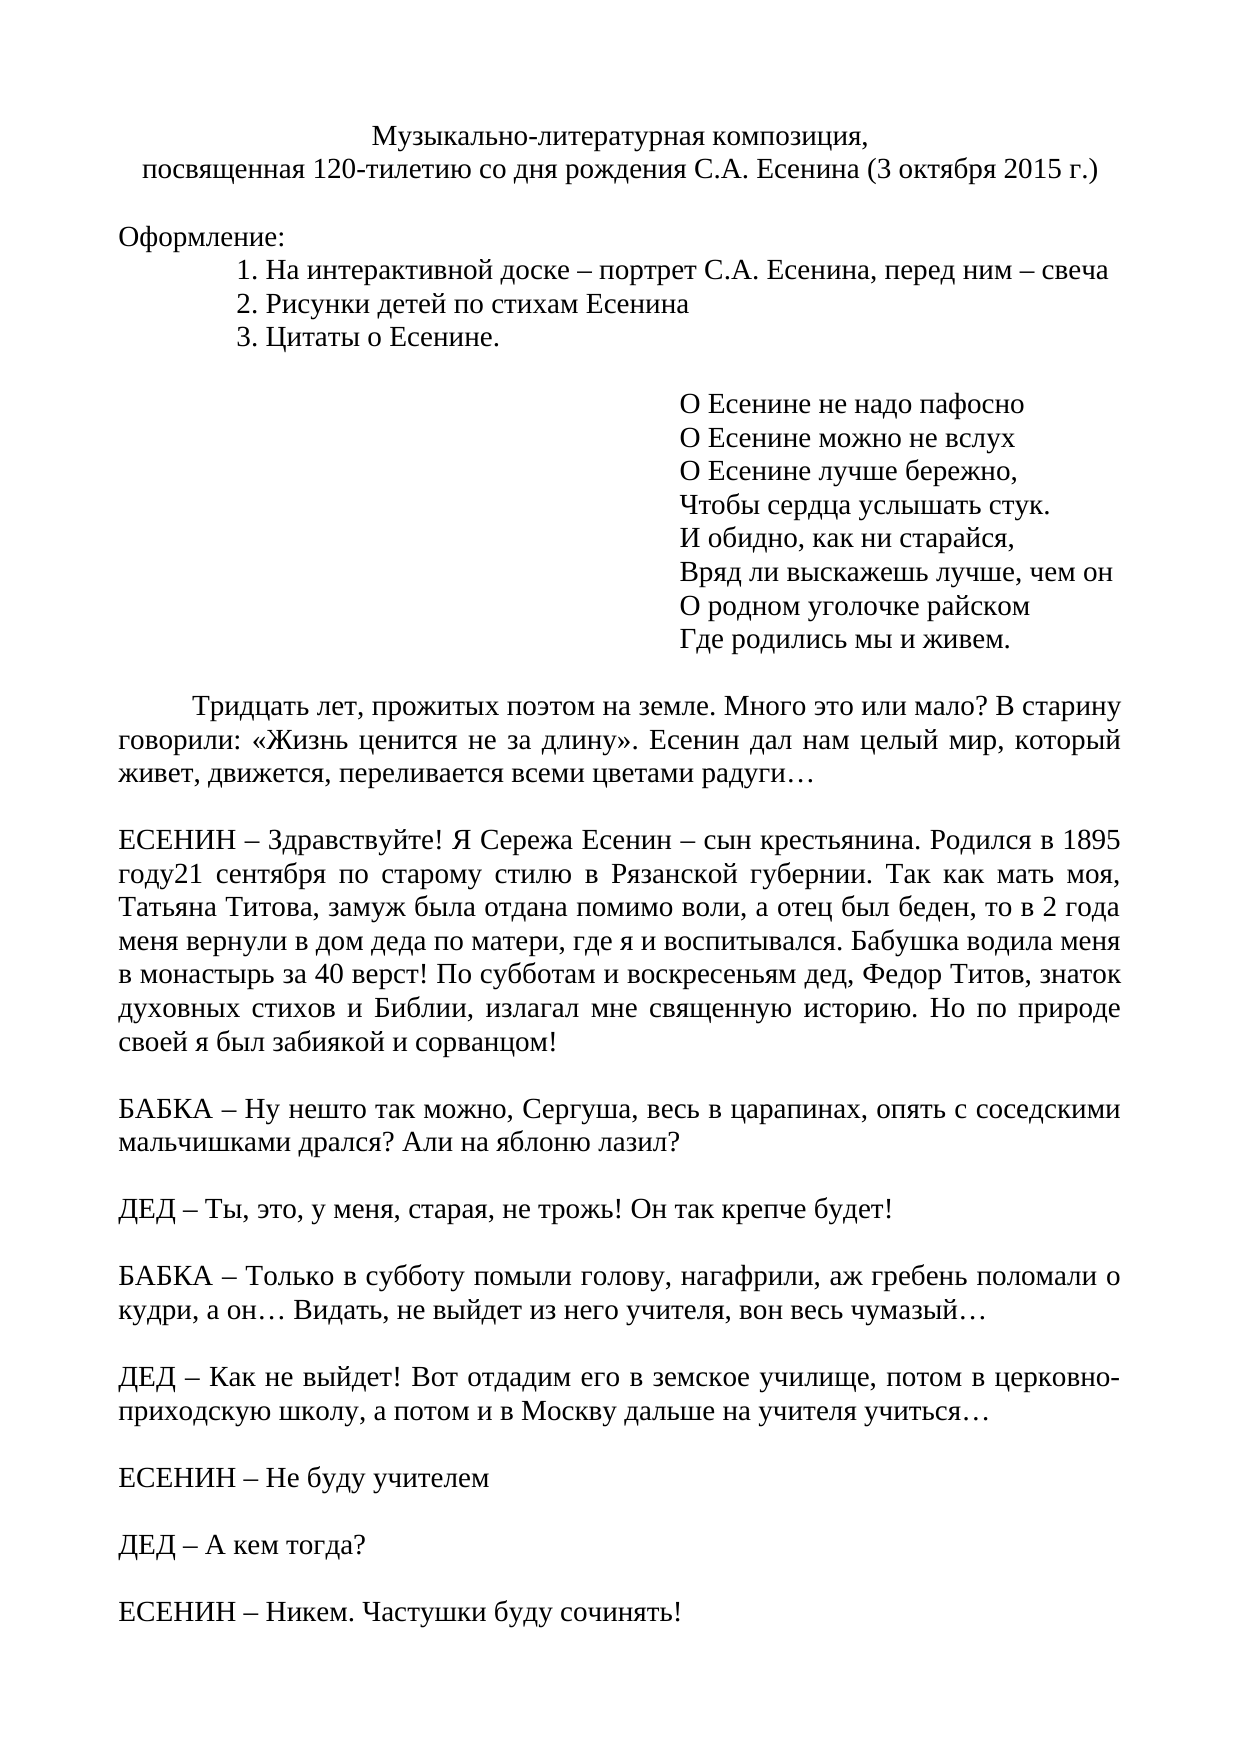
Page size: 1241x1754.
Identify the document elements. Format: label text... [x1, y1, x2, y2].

text О Есенине можно не вслух [679, 420, 1122, 453]
text 1. На интерактивной доске – портрет С.А. Есенина, перед ним – свеча [236, 252, 1122, 286]
text Оформление: [118, 219, 1122, 252]
text О Есенине лучше бережно, [679, 453, 1122, 487]
text Где родились мы и живем. [679, 621, 1122, 655]
text посвященная 120-тилетию со дня рождения С.А. Есенина (3 октября 2015 г.) [118, 152, 1122, 185]
text ЕСЕНИН – Никем. Частушки буду сочинять! [118, 1594, 1122, 1627]
text О родном уголочке райском [679, 588, 1122, 621]
text Вряд ли выскажешь лучше, чем он [679, 554, 1122, 588]
text И обидно, как ни старайся, [679, 521, 1122, 554]
text 3. Цитаты о Есенине. [236, 319, 1122, 353]
text Тридцать лет, прожитых поэтом на земле. Много это или мало? В старину говорили: «Жизнь ценится не за длину». Есенин дал нам целый мир, который живет, движется, переливается всеми цветами радуги… [118, 688, 1122, 789]
text Чтобы сердца услышать стук. [679, 487, 1122, 521]
text О Есенине не надо пафосно [679, 386, 1122, 420]
text 2. Рисунки детей по стихам Есенина [236, 286, 1122, 319]
text Музыкально-литературная композиция, [118, 118, 1122, 152]
text ЕСЕНИН – Здравствуйте! Я Сережа Есенин – сын крестьянина. Родился в 1895 году21 сентября по старому стилю в Рязанской губернии. Так как мать моя, Татьяна Титова, замуж была отдана помимо воли, а отец был беден, то в 2 года меня вернули в дом деда по матери, где я и воспитывался. Бабушка водила меня в монастырь за 40 верст! По субботам и воскресеньям дед, Федор Титов, знаток духовных стихов и Библии, излагал мне священную историю. Но по природе своей я был забиякой и сорванцом! [118, 822, 1122, 1057]
text ЕСЕНИН – Не буду учителем [118, 1460, 1122, 1493]
text БАБКА – Ну нешто так можно, Сергуша, весь в царапинах, опять с соседскими мальчишками дрался? Али на яблоню лазил? [118, 1091, 1122, 1158]
text ДЕД – Как не выйдет! Вот отдадим его в земское училище, потом в церковно-приходскую школу, а потом и в Москву дальше на учителя учиться… [118, 1359, 1122, 1426]
text ДЕД – А кем тогда? [118, 1527, 1122, 1560]
text БАБКА – Только в субботу помыли голову, нагафрили, аж гребень поломали о кудри, а он… Видать, не выйдет из него учителя, вон весь чумазый… [118, 1258, 1122, 1326]
text ДЕД – Ты, это, у меня, старая, не трожь! Он так крепче будет! [118, 1191, 1122, 1225]
